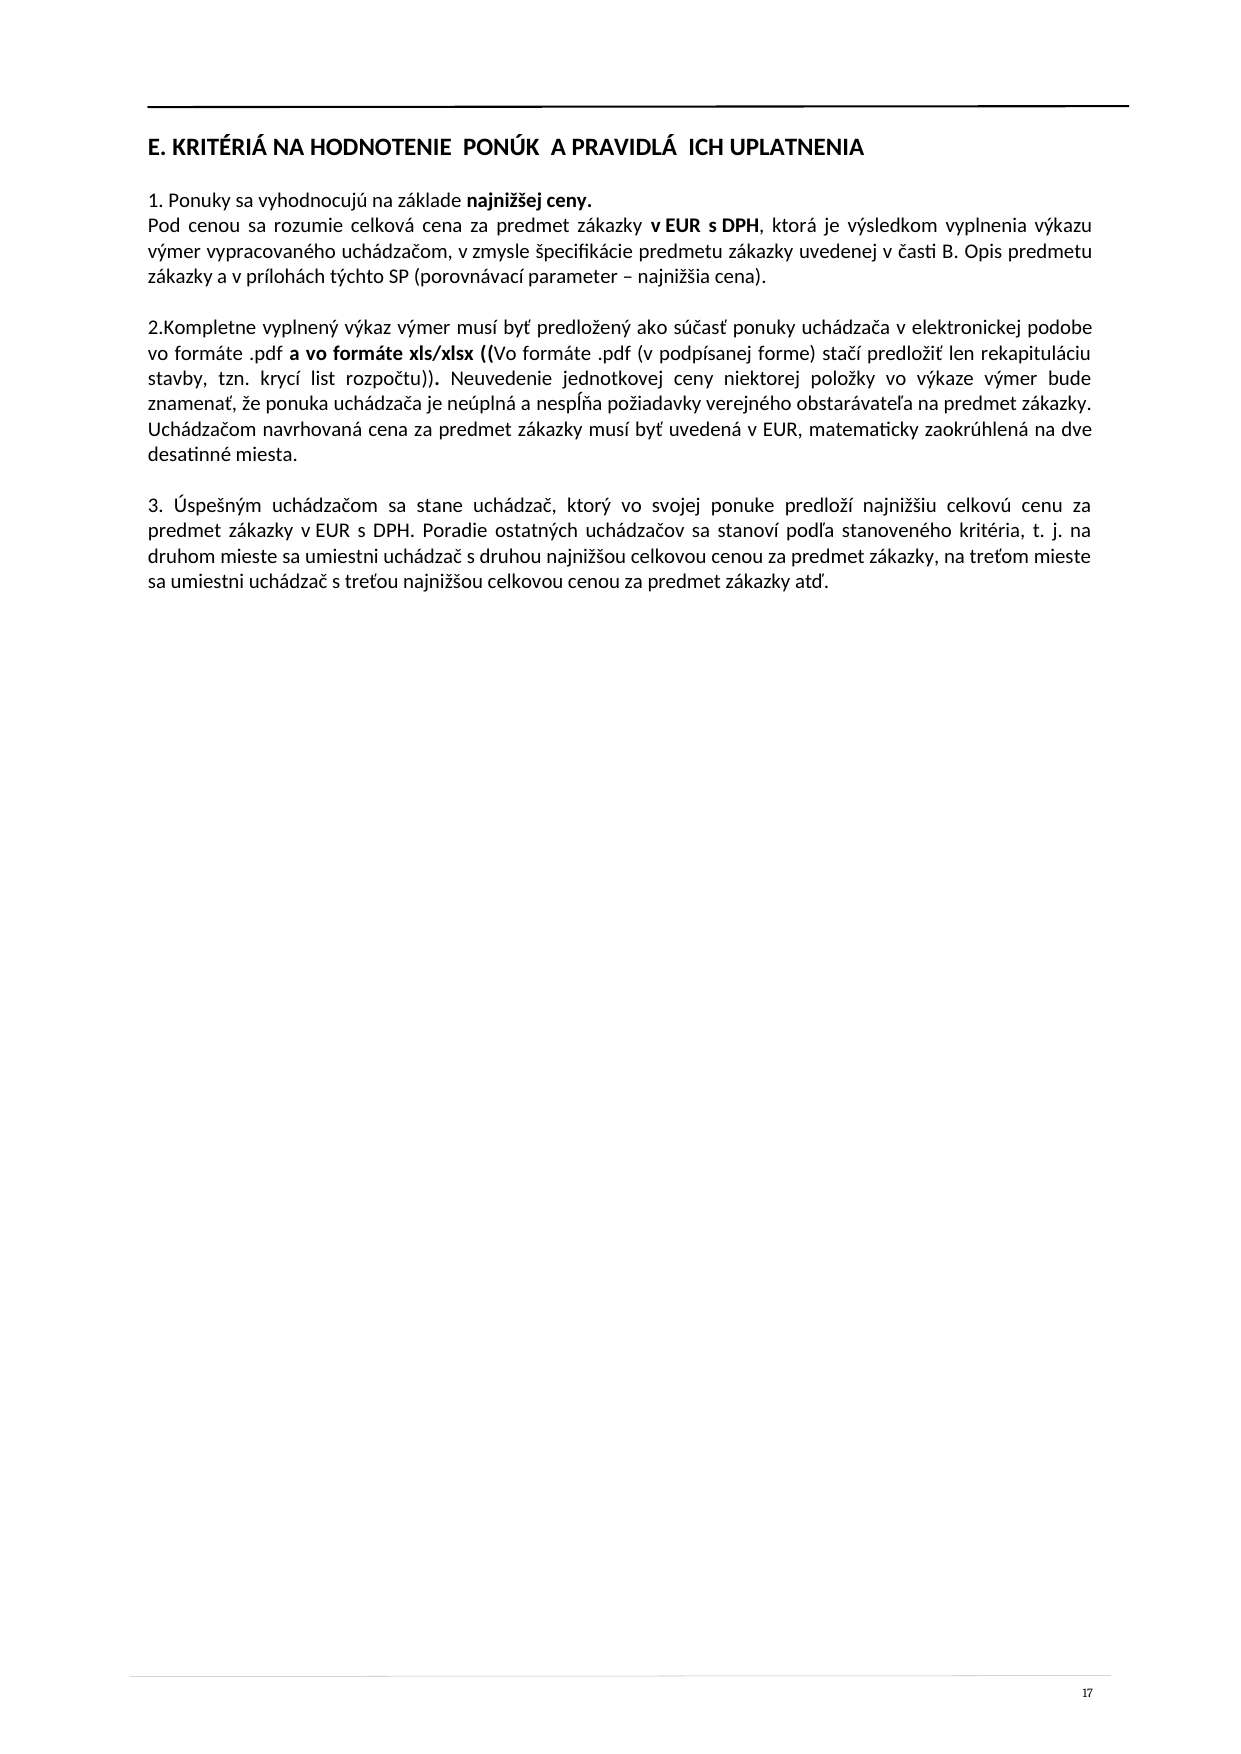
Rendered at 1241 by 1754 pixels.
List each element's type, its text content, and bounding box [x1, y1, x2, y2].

text 2.Kompletne vyplnený výkaz výmer musí byť predložený ako súčasť ponuky uchádzača v elektronickej podobe vo formáte .pdf a vo formáte xls/xlsx ((Vo formáte .pdf (v podpísanej forme) stačí predložiť len rekapituláciu stavby, tzn. krycí list rozpočtu)). Neuvedenie jednotkovej ceny niektorej položky vo výkaze výmer bude znamenať, že ponuka uchádzača je neúplná a nespĺňa požiadavky verejného obstarávateľa na predmet zákazky. Uchádzačom navrhovaná cena za predmet zákazky musí byť uvedená v EUR, matematicky zaokrúhlená na dve desatinné miesta. [148, 314, 1092, 467]
text Pod cenou sa rozumie celková cena za predmet zákazky v EUR s DPH, ktorá je výsledkom vyplnenia výkazu výmer vypracovaného uchádzačom, v zmysle špecifikácie predmetu zákazky uvedenej v časti B. Opis predmetu zákazky a v prílohách týchto SP (porovnávací parameter – najnižšia cena). [148, 213, 1092, 289]
text 1. Ponuky sa vyhodnocujú na základe najnižšej ceny. [148, 187, 1092, 213]
text 3. Úspešným uchádzačom sa stane uchádzač, ktorý vo svojej ponuke predloží najnižšiu celkovú cenu za predmet zákazky v EUR s DPH. Poradie ostatných uchádzačov sa stanoví podľa stanoveného kritéria, t. j. na druhom mieste sa umiestni uchádzač s druhou najnižšou celkovou cenou za predmet zákazky, na treťom mieste sa umiestni uchádzač s treťou najnižšou celkovou cenou za predmet zákazky atď. [148, 492, 1092, 594]
text E. KRITÉRIÁ NA HODNOTENIE PONÚK A PRAVIDLÁ ICH UPLATNENIA [148, 131, 1092, 162]
